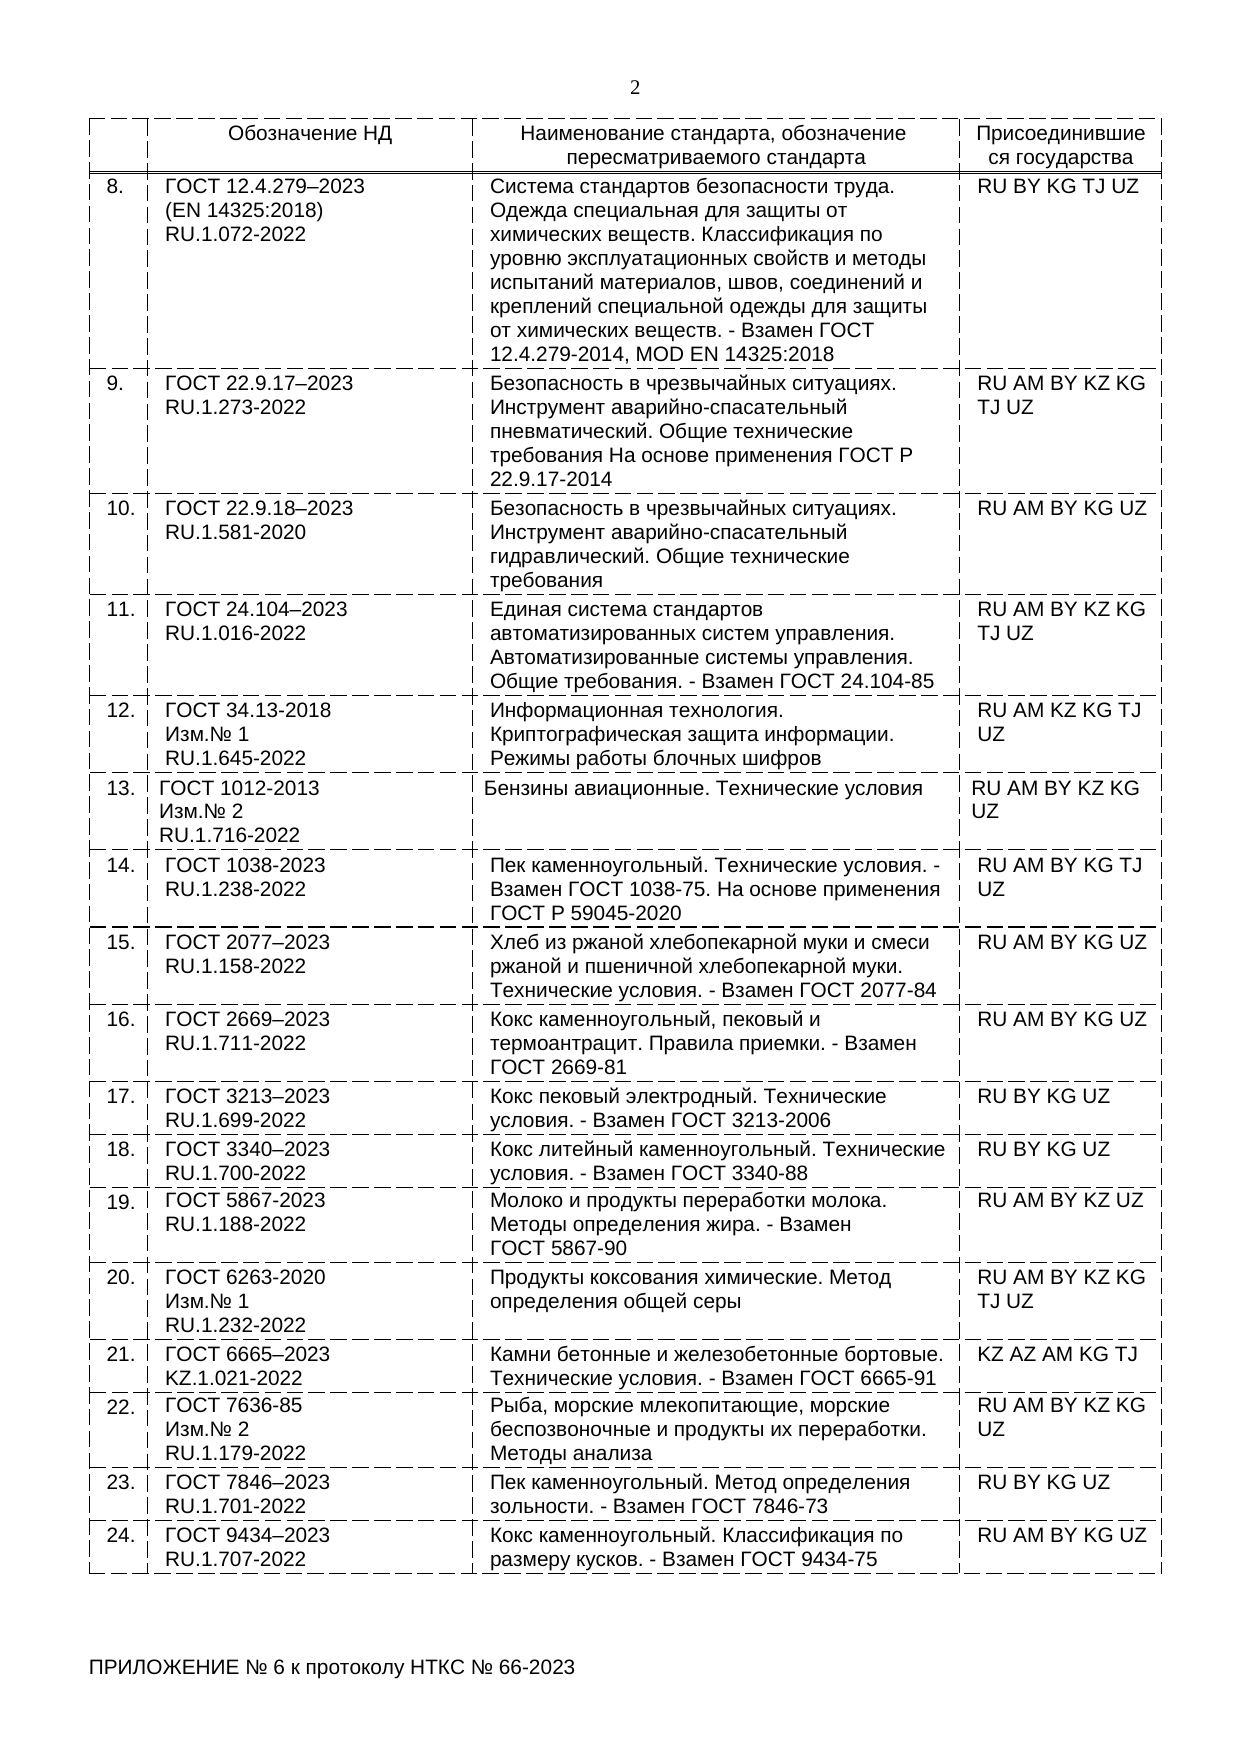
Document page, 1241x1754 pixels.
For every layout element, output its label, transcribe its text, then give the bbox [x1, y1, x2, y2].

table_cell [89, 695, 148, 772]
table_cell ГОСТ 24.104–2023 RU.1.016-2022 [148, 594, 472, 695]
table_cell RU BY KG UZ [960, 1134, 1162, 1187]
table_cell RU AM BY KG UZ [960, 1004, 1162, 1081]
table_cell Единая система стандартов автоматизированных систем управления. Автоматизированные системы управления. Общие требования. - Взамен ГОСТ 24.104-85 [473, 594, 960, 695]
table_cell [89, 174, 148, 368]
table_cell ГОСТ 9434–2023 RU.1.707-2022 [148, 1520, 472, 1573]
table_cell [89, 368, 148, 493]
table_cell Продукты коксования химические. Метод определения общей серы [473, 1262, 960, 1339]
table_cell KZ AZ AM KG TJ [960, 1339, 1162, 1392]
table_cell Кокс каменноугольный. Классификация по размеру кусков. - Взамен ГОСТ 9434-75 [473, 1520, 960, 1573]
table_cell [89, 849, 148, 926]
table_header Обозначение НД [148, 118, 472, 171]
table_cell RU AM BY KG UZ [960, 493, 1162, 594]
table_cell ГОСТ 1038-2023 RU.1.238-2022 [148, 849, 472, 926]
table_cell Кокс каменноугольный, пековый и термоантрацит. Правила приемки. - Взамен ГОСТ 2669-81 [473, 1004, 960, 1081]
table_header Наименование стандарта, обозначение пересматриваемого стандарта [473, 118, 960, 171]
table_cell RU BY KG UZ [960, 1467, 1162, 1520]
table_cell ГОСТ 22.9.18–2023 RU.1.581-2020 [148, 493, 472, 594]
table_cell RU AM BY KZ KG UZ [960, 772, 1162, 849]
table_cell [89, 1262, 148, 1339]
table_cell ГОСТ 7846–2023 RU.1.701-2022 [148, 1467, 472, 1520]
table_cell RU BY KG UZ [960, 1081, 1162, 1134]
table_header Присоединившиеся государства [960, 118, 1162, 171]
table_cell Безопасность в чрезвычайных ситуациях. Инструмент аварийно-спасательный гидравлический. Общие технические требования [473, 493, 960, 594]
table_header [89, 118, 148, 171]
table_cell Бензины авиационные. Технические условия [473, 772, 960, 849]
table_cell ГОСТ 3340–2023 RU.1.700-2022 [148, 1134, 472, 1187]
table_cell ГОСТ 6665–2023 KZ.1.021-2022 [148, 1339, 472, 1392]
table_cell Информационная технология. Криптографическая защита информации. Режимы работы блочных шифров [473, 695, 960, 772]
table_cell [89, 1081, 148, 1134]
table_cell RU AM BY KG UZ [960, 926, 1162, 1003]
table_cell [89, 1187, 148, 1262]
table_cell RU BY KG TJ UZ [960, 174, 1162, 368]
table_cell RU AM BY KZ KG TJ UZ [960, 594, 1162, 695]
table_cell RU AM BY KZ KG UZ [960, 1392, 1162, 1467]
table_cell ГОСТ 2669–2023 RU.1.711-2022 [148, 1004, 472, 1081]
table_cell [89, 926, 148, 1003]
table_cell Безопасность в чрезвычайных ситуациях. Инструмент аварийно-спасательный пневматический. Общие технические требования На основе применения ГОСТ Р 22.9.17-2014 [473, 368, 960, 493]
table_cell Камни бетонные и железобетонные бортовые. Технические условия. - Взамен ГОСТ 6665-91 [473, 1339, 960, 1392]
table_cell Пек каменноугольный. Метод определения зольности. - Взамен ГОСТ 7846-73 [473, 1467, 960, 1520]
table_cell [89, 594, 148, 695]
table_cell Кокс пековый электродный. Технические условия. - Взамен ГОСТ 3213-2006 [473, 1081, 960, 1134]
table_cell ГОСТ 3213–2023 RU.1.699-2022 [148, 1081, 472, 1134]
table_cell ГОСТ 2077–2023 RU.1.158-2022 [148, 926, 472, 1003]
table_cell [89, 1339, 148, 1392]
table_cell RU AM BY KG TJ UZ [960, 849, 1162, 926]
table_cell [89, 1004, 148, 1081]
table_cell [89, 1467, 148, 1520]
table_cell Молоко и продукты переработки молока. Методы определения жира. - Взамен ГОСТ 5867-90 [473, 1187, 960, 1262]
table_cell Хлеб из ржаной хлебопекарной муки и смеси ржаной и пшеничной хлебопекарной муки. Технические условия. - Взамен ГОСТ 2077-84 [473, 926, 960, 1003]
table_cell Кокс литейный каменноугольный. Технические условия. - Взамен ГОСТ 3340-88 [473, 1134, 960, 1187]
table_cell RU AM BY KG UZ [960, 1520, 1162, 1573]
table_cell ГОСТ 22.9.17–2023 RU.1.273-2022 [148, 368, 472, 493]
table_cell Рыба, морские млекопитающие, морские беспозвоночные и продукты их переработки. Методы анализа [473, 1392, 960, 1467]
table_cell [89, 1392, 148, 1467]
table_cell RU AM BY KZ UZ [960, 1187, 1162, 1262]
table_cell ГОСТ 7636-85 Изм.№ 2 RU.1.179-2022 [148, 1392, 472, 1467]
table_cell [89, 1520, 148, 1573]
table_cell ГОСТ 34.13-2018 Изм.№ 1 RU.1.645-2022 [148, 695, 472, 772]
table_cell RU AM KZ KG TJ UZ [960, 695, 1162, 772]
table_cell RU AM BY KZ KG TJ UZ [960, 1262, 1162, 1339]
table_cell ГОСТ 5867-2023 RU.1.188-2022 [148, 1187, 472, 1262]
table_cell ГОСТ 1012-2013 Изм.№ 2 RU.1.716-2022 [148, 772, 472, 849]
table_cell Система стандартов безопасности труда. Одежда специальная для защиты от химических веществ. Классификация по уровню эксплуатационных свойств и методы испытаний материалов, швов, соединений и креплений специальной одежды для защиты от химических веществ. - Взамен ГОСТ 12.4.279-2014, MOD EN 14325:2018 [473, 174, 960, 368]
table_cell [89, 493, 148, 594]
table_cell [89, 1134, 148, 1187]
table_cell [89, 772, 148, 849]
table_cell ГОСТ 6263-2020 Изм.№ 1 RU.1.232-2022 [148, 1262, 472, 1339]
table_cell ГОСТ 12.4.279–2023 (EN 14325:2018) RU.1.072-2022 [148, 174, 472, 368]
table_cell RU AM BY KZ KG TJ UZ [960, 368, 1162, 493]
table_cell Пек каменноугольный. Технические условия. - Взамен ГОСТ 1038-75. На основе применения ГОСТ Р 59045-2020 [473, 849, 960, 926]
